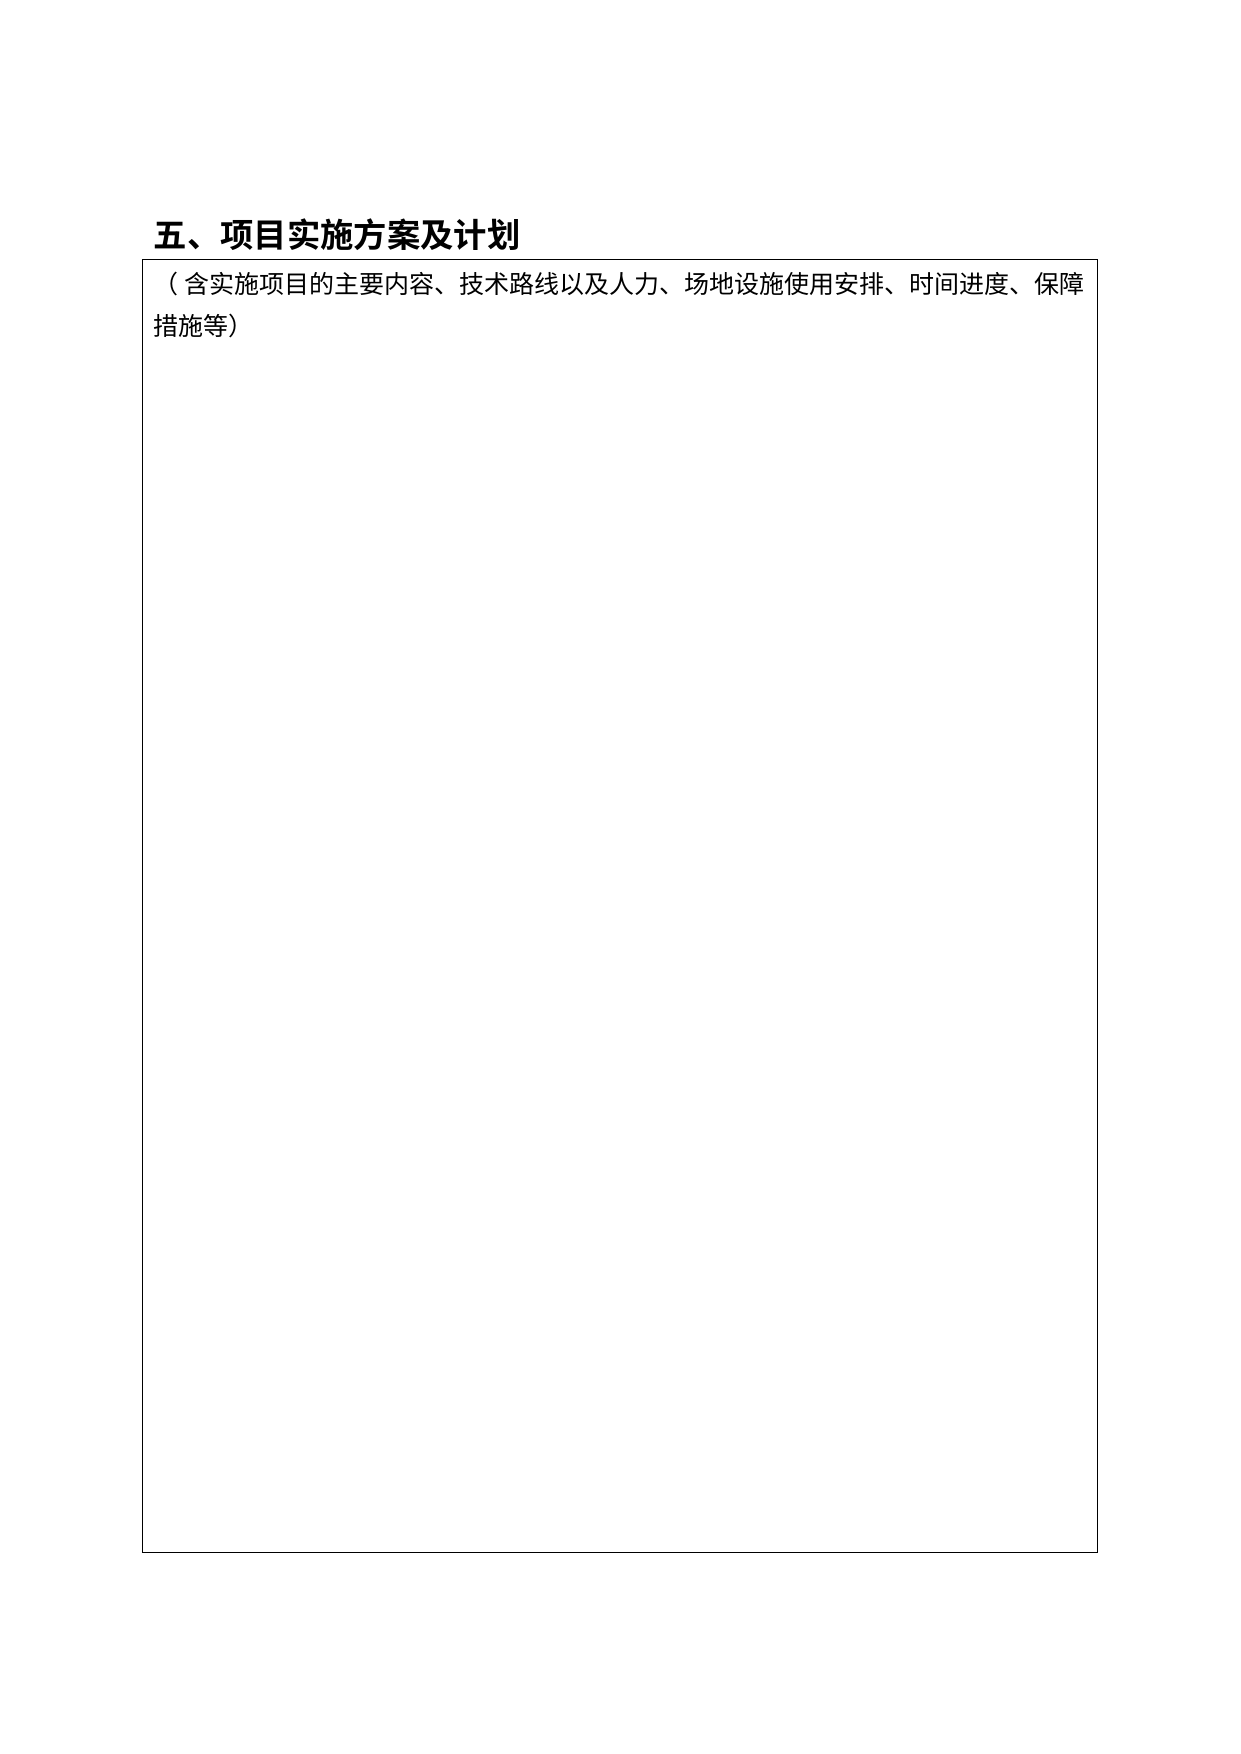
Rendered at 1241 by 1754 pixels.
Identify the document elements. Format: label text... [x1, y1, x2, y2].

table_header （ 含实施项目的主要内容、技术路线以及人力、场地设施使用安排、时间进度、保障措施等） [143, 260, 1097, 1552]
text 五、项目实施方案及计划 [153, 201, 1087, 259]
